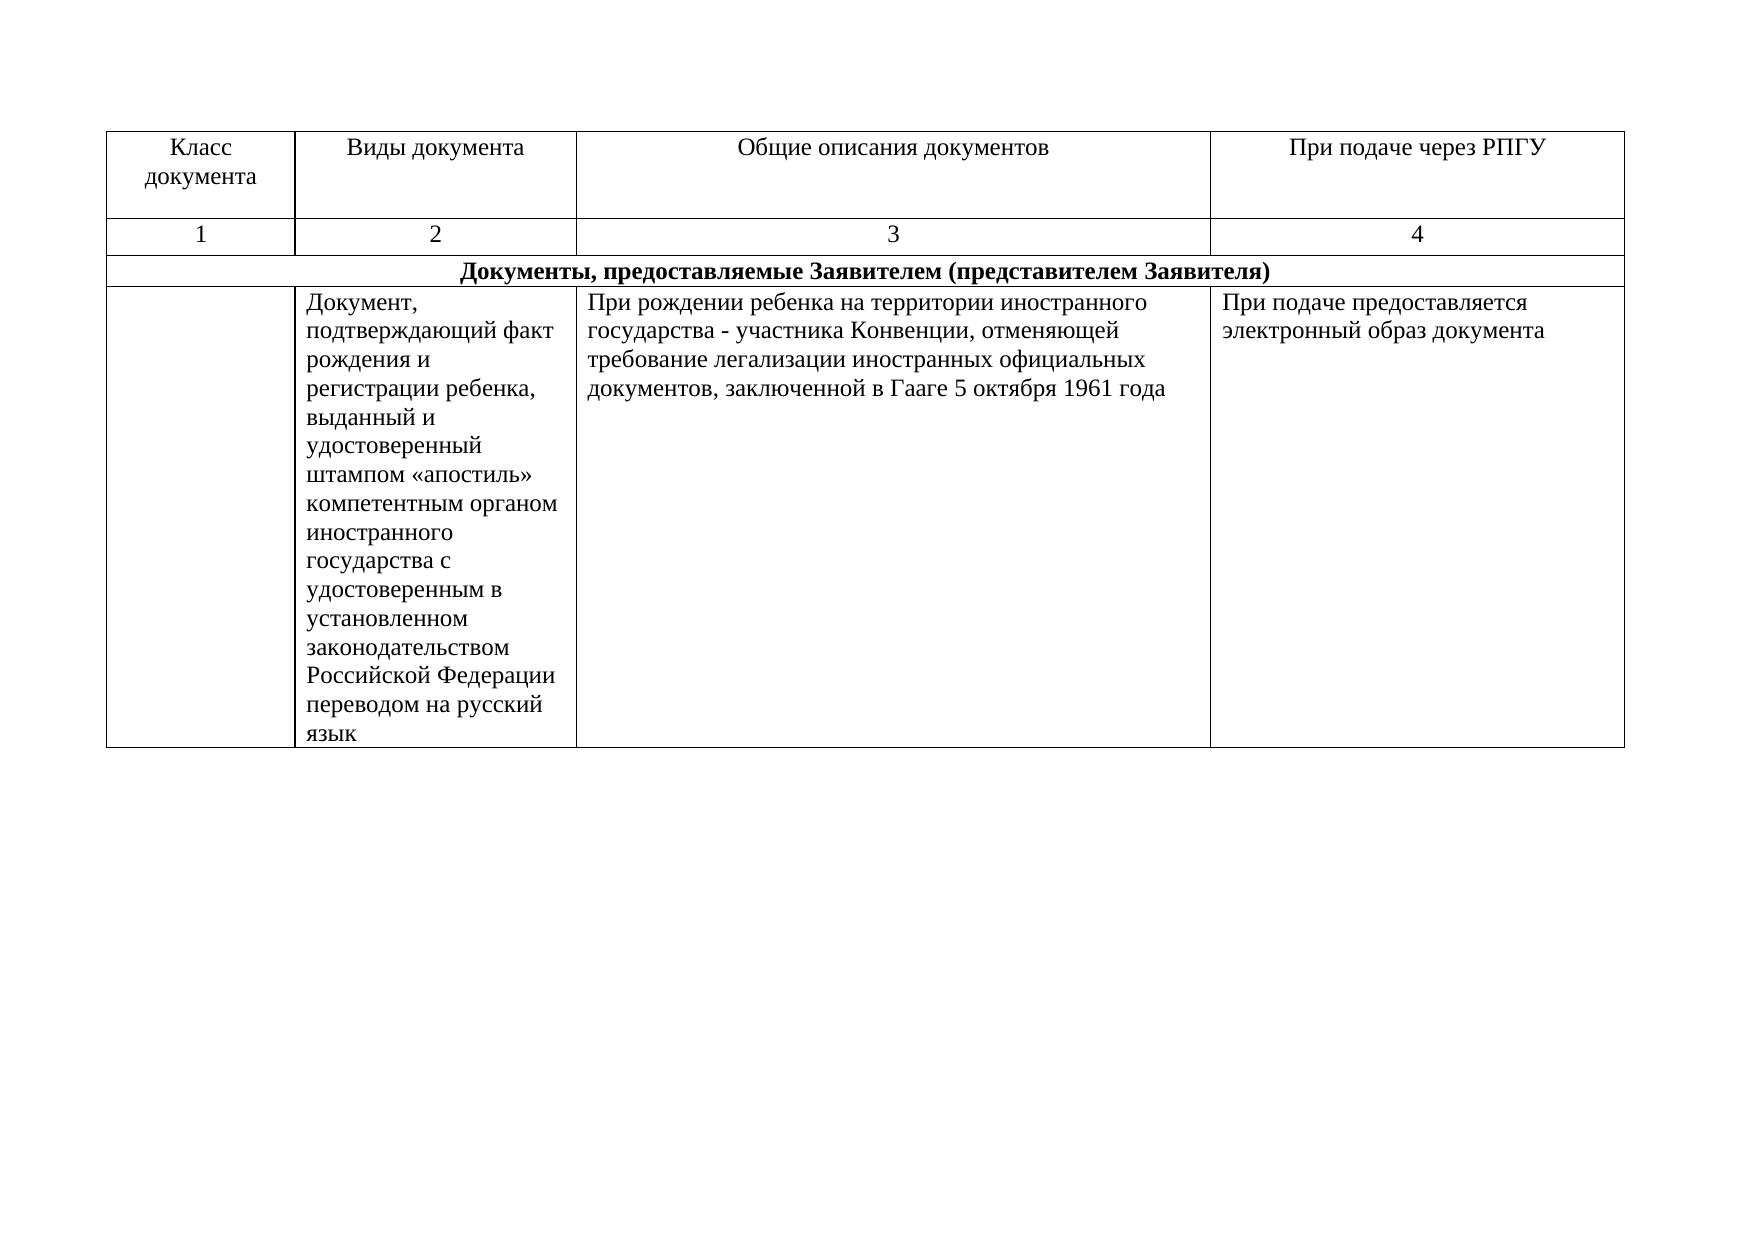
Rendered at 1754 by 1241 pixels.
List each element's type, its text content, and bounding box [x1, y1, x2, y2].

table_header Общие описания документов [577, 132, 1210, 218]
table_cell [1211, 287, 1624, 747]
table_cell 1 [107, 219, 294, 255]
table_cell [107, 287, 294, 747]
table_cell 4 [1211, 219, 1624, 255]
table_header Класс документа [107, 132, 294, 218]
table_cell Документы, предоставляемые Заявителем (представителем Заявителя) [107, 256, 1624, 286]
table_cell 2 [296, 219, 576, 255]
table_cell 3 [577, 219, 1210, 255]
table_header Виды документа [296, 132, 576, 218]
table_cell При рождении ребенка на территории иностранного государства - участника Конвенции, отменяющей требование легализации иностранных официальных документов, заключенной в Гааге 5 октября 1961 года [577, 287, 1210, 747]
table_header При подаче через РПГУ [1211, 132, 1624, 218]
table_cell Документ, подтверждающий факт рождения и регистрации ребенка, выданный и удостоверенный штампом «апостиль» компетентным органом иностранного государства с удостоверенным в установленном законодательством Российской Федерации переводом на русский язык [296, 287, 576, 747]
